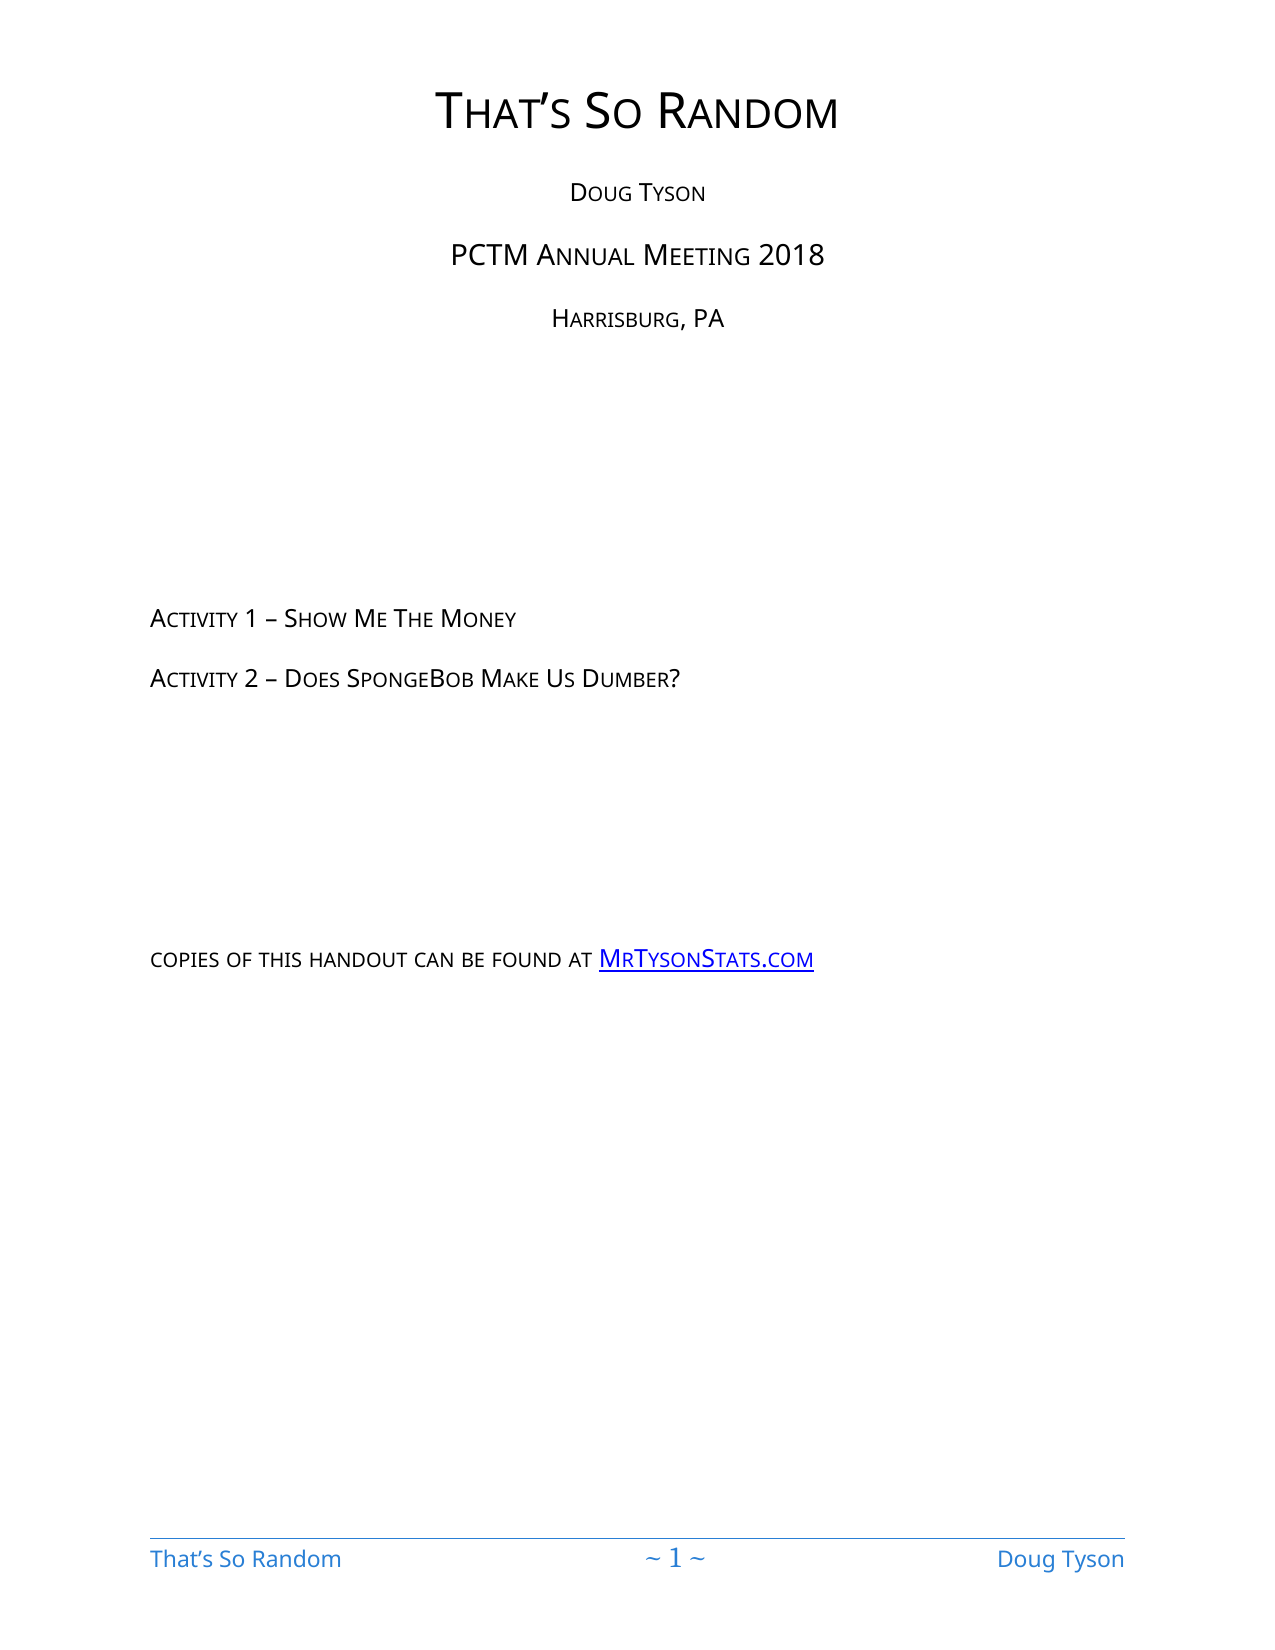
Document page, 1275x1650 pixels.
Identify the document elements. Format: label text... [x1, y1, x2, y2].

text Activity 1 – Show Me The Money [150, 601, 1125, 635]
text Doug Tyson [150, 174, 1125, 208]
text copies of this handout can be found at MrTysonStats.com [150, 941, 1125, 975]
text Activity 2 – Does SpongeBob Make Us Dumber? [150, 661, 1125, 695]
text PCTM Annual Meeting 2018 [150, 234, 1125, 274]
text That’s So Random [150, 75, 1125, 143]
text Harrisburg, PA [150, 301, 1125, 335]
